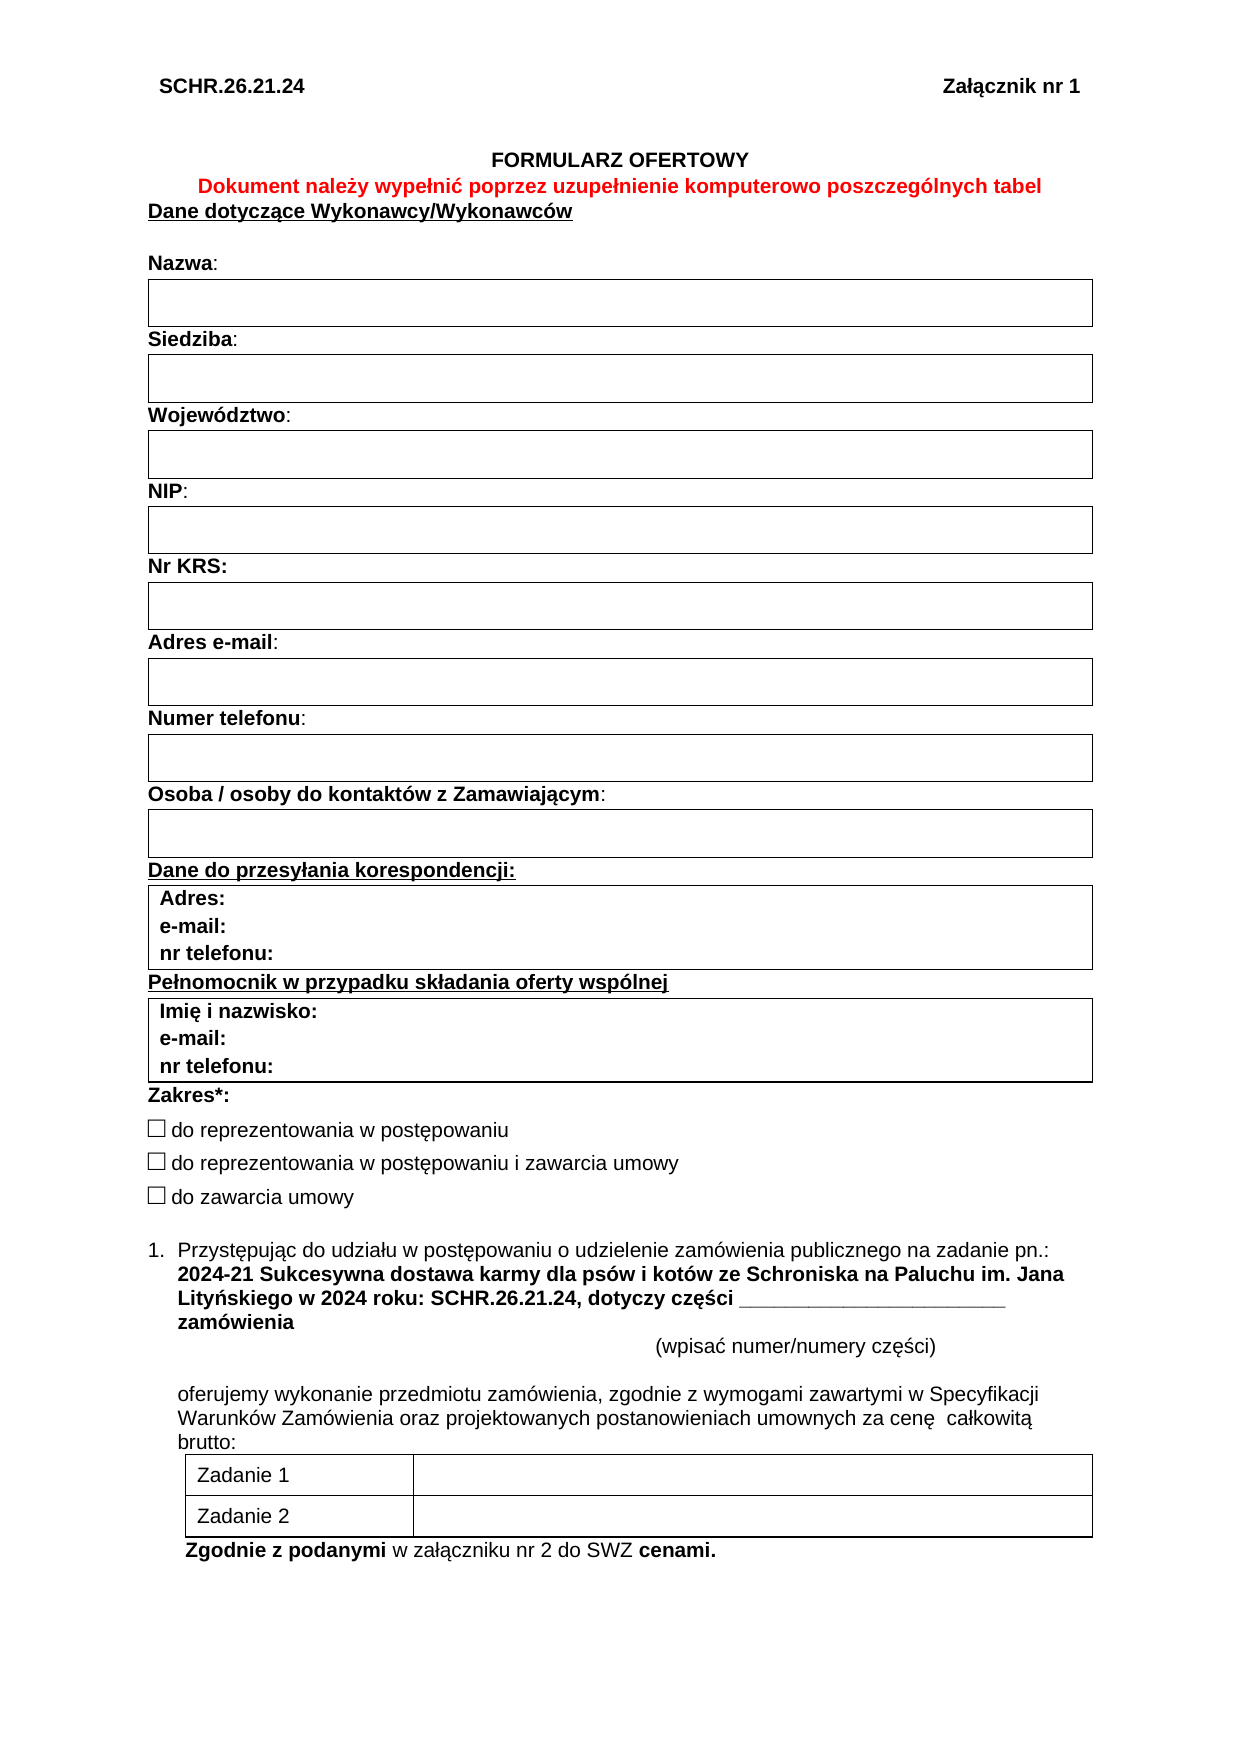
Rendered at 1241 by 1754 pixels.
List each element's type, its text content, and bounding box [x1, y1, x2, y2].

text FORMULARZ OFERTOWY [148, 148, 1093, 172]
table_header [149, 355, 1092, 402]
text □ do zawarcia umowy [148, 1177, 1093, 1211]
text Nr KRS: [148, 554, 1093, 578]
text Nazwa: [148, 251, 1093, 275]
text (wpisać numer/numery części) [148, 1334, 1093, 1358]
table_header Zadanie 1 [186, 1455, 413, 1495]
text □ do reprezentowania w postępowaniu i zawarcia umowy [148, 1143, 1093, 1177]
text Numer telefonu: [148, 706, 1093, 730]
text Zakres*: [148, 1083, 1093, 1106]
list Przystępując do udziału w postępowaniu o udzielenie zamówienia publicznego na zadanie pn.: 2024-21 Sukcesywna dostawa karmy dla psów i kotów ze Schroniska na Paluchu im. Jana Lityńskiego w 2024 roku: SCHR.26.21.24, dotyczy części _______________________ zamówienia [148, 1238, 1093, 1334]
table_header [149, 507, 1092, 553]
table_header [149, 810, 1092, 857]
list Zgodnie z podanymi w załączniku nr 2 do SWZ cenami. [185, 1538, 1093, 1561]
text Dokument należy wypełnić poprzez uzupełnienie komputerowo poszczególnych tabel [148, 173, 1093, 197]
table_cell [414, 1496, 1092, 1536]
text Dane dotyczące Wykonawcy/Wykonawców [148, 199, 1093, 223]
table_header [149, 659, 1092, 705]
text Adres e-mail: [148, 630, 1093, 654]
text Dane do przesyłania korespondencji: [148, 858, 1093, 882]
table_header Imię i nazwisko: e-mail: nr telefonu: [149, 999, 1092, 1081]
table_header [414, 1455, 1092, 1495]
text oferujemy wykonanie przedmiotu zamówienia, zgodnie z wymogami zawartymi w Specyfikacji Warunków Zamówienia oraz projektowanych postanowieniach umownych za cenę całkowitą brutto: [177, 1382, 1093, 1454]
table_header Adres: e-mail: nr telefonu: [149, 886, 1092, 969]
text NIP: [148, 479, 1093, 502]
text Pełnomocnik w przypadku składania oferty wspólnej [148, 970, 1093, 994]
text Województwo: [148, 403, 1093, 427]
table_header [149, 431, 1092, 477]
table_header [149, 280, 1092, 326]
text Osoba / osoby do kontaktów z Zamawiającym: [148, 782, 1093, 806]
table_header [149, 583, 1092, 629]
text □ do reprezentowania w postępowaniu [148, 1110, 1093, 1143]
table_cell Zadanie 2 [186, 1496, 413, 1536]
text Siedziba: [148, 327, 1093, 351]
table_header [149, 735, 1092, 781]
